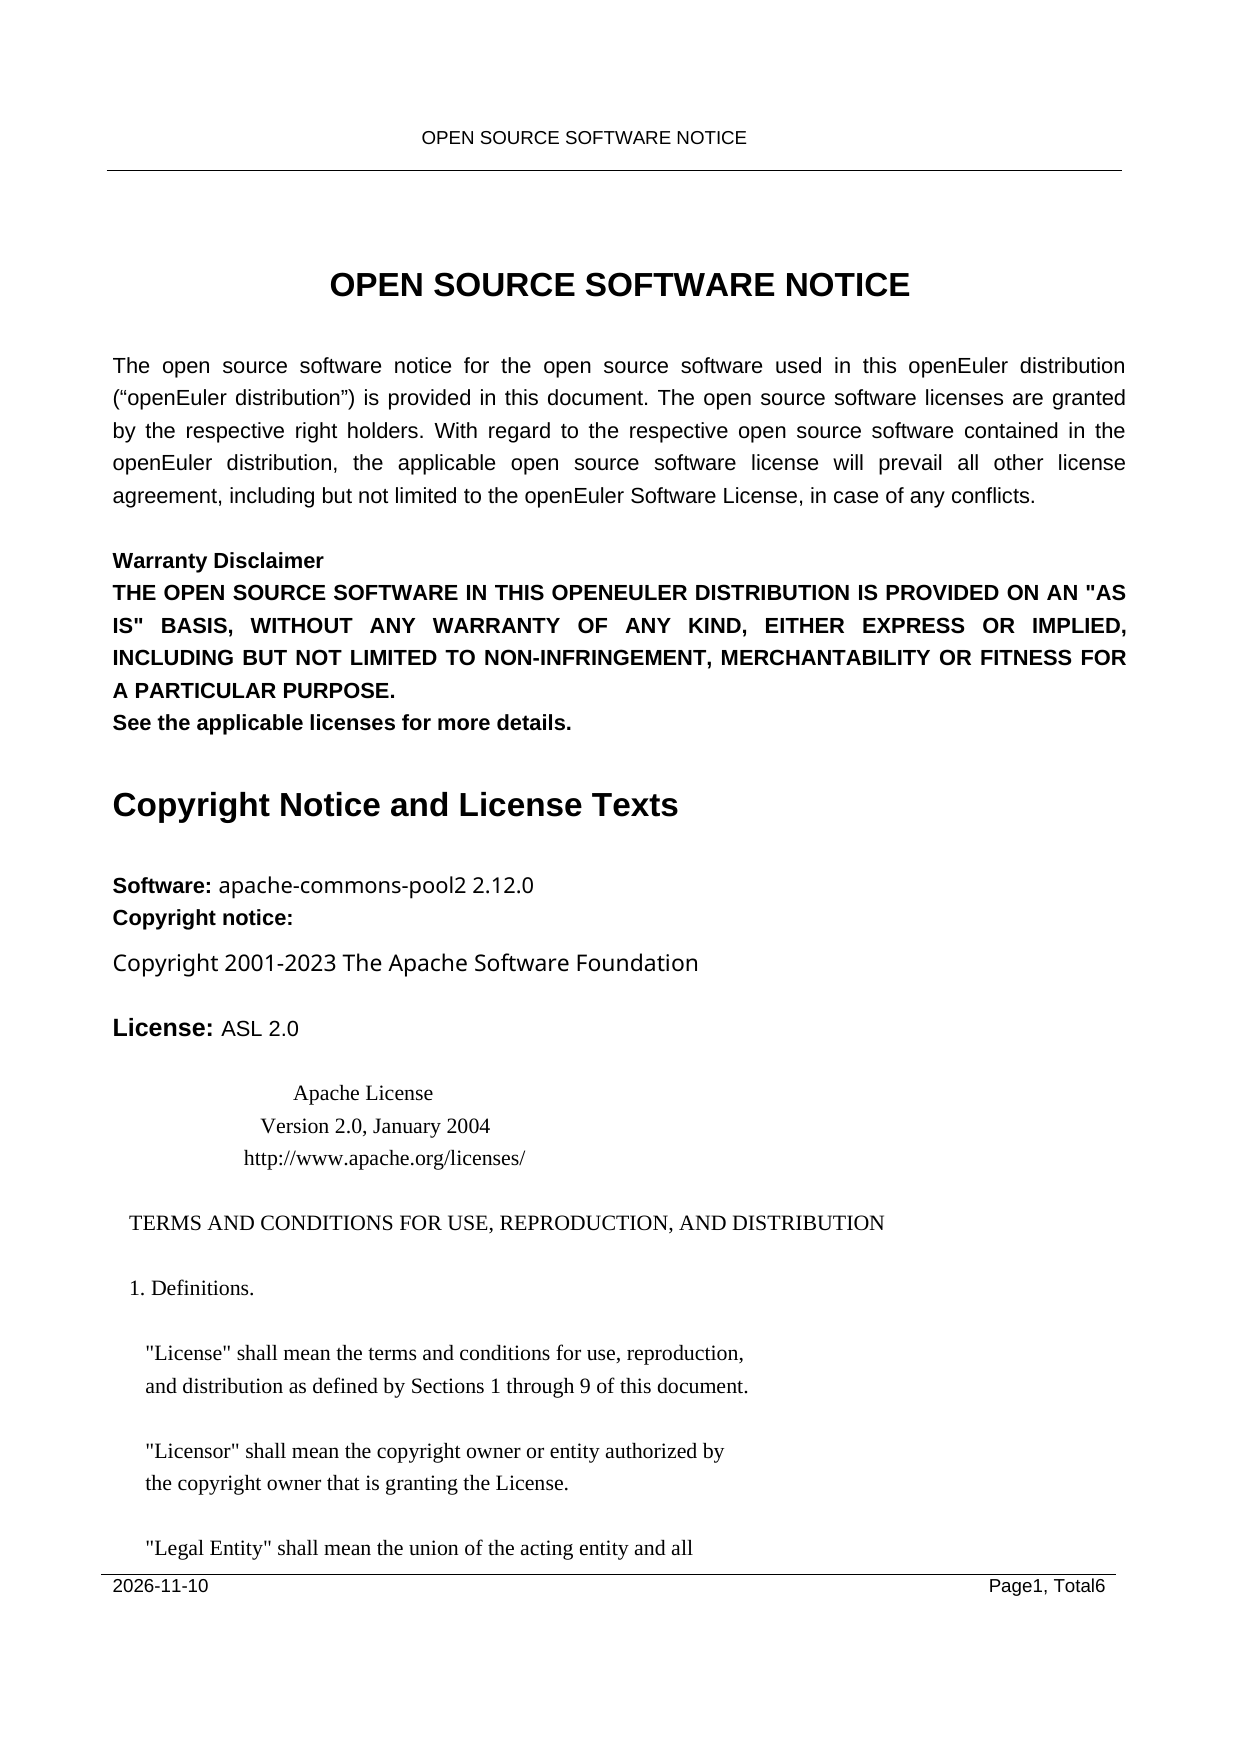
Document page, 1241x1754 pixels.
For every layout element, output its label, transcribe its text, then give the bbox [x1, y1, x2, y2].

title Software: apache-commons-pool2 2.12.0 [112, 869, 1128, 901]
text The open source software notice for the open source software used in this openEuler distribution (“openEuler distribution”) is provided in this document. The open source software licenses are granted by the respective right holders. With regard to the respective open source software contained in the openEuler distribution, the applicable open source software license will prevail all other license agreement, including but not limited to the openEuler Software License, in case of any conflicts. [112, 349, 1128, 511]
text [112, 1044, 1128, 1564]
text Copyright Notice and License Texts [112, 771, 1128, 836]
text Warranty Disclaimer [112, 544, 1128, 576]
text OPEN SOURCE SOFTWARE NOTICE [112, 251, 1128, 316]
text THE OPEN SOURCE SOFTWARE IN THIS OPENEULER DISTRIBUTION IS PROVIDED ON AN "AS IS" BASIS, WITHOUT ANY WARRANTY OF ANY KIND, EITHER EXPRESS OR IMPLIED, INCLUDING BUT NOT LIMITED TO NON-INFRINGEMENT, MERCHANTABILITY OR FITNESS FOR A PARTICULAR PURPOSE. See the applicable licenses for more details. [112, 576, 1128, 739]
text Copyright notice: [112, 901, 1128, 934]
text License: ASL 2.0 [112, 1012, 1128, 1044]
text Copyright 2001-2023 The Apache Software Foundation [112, 947, 1128, 1012]
